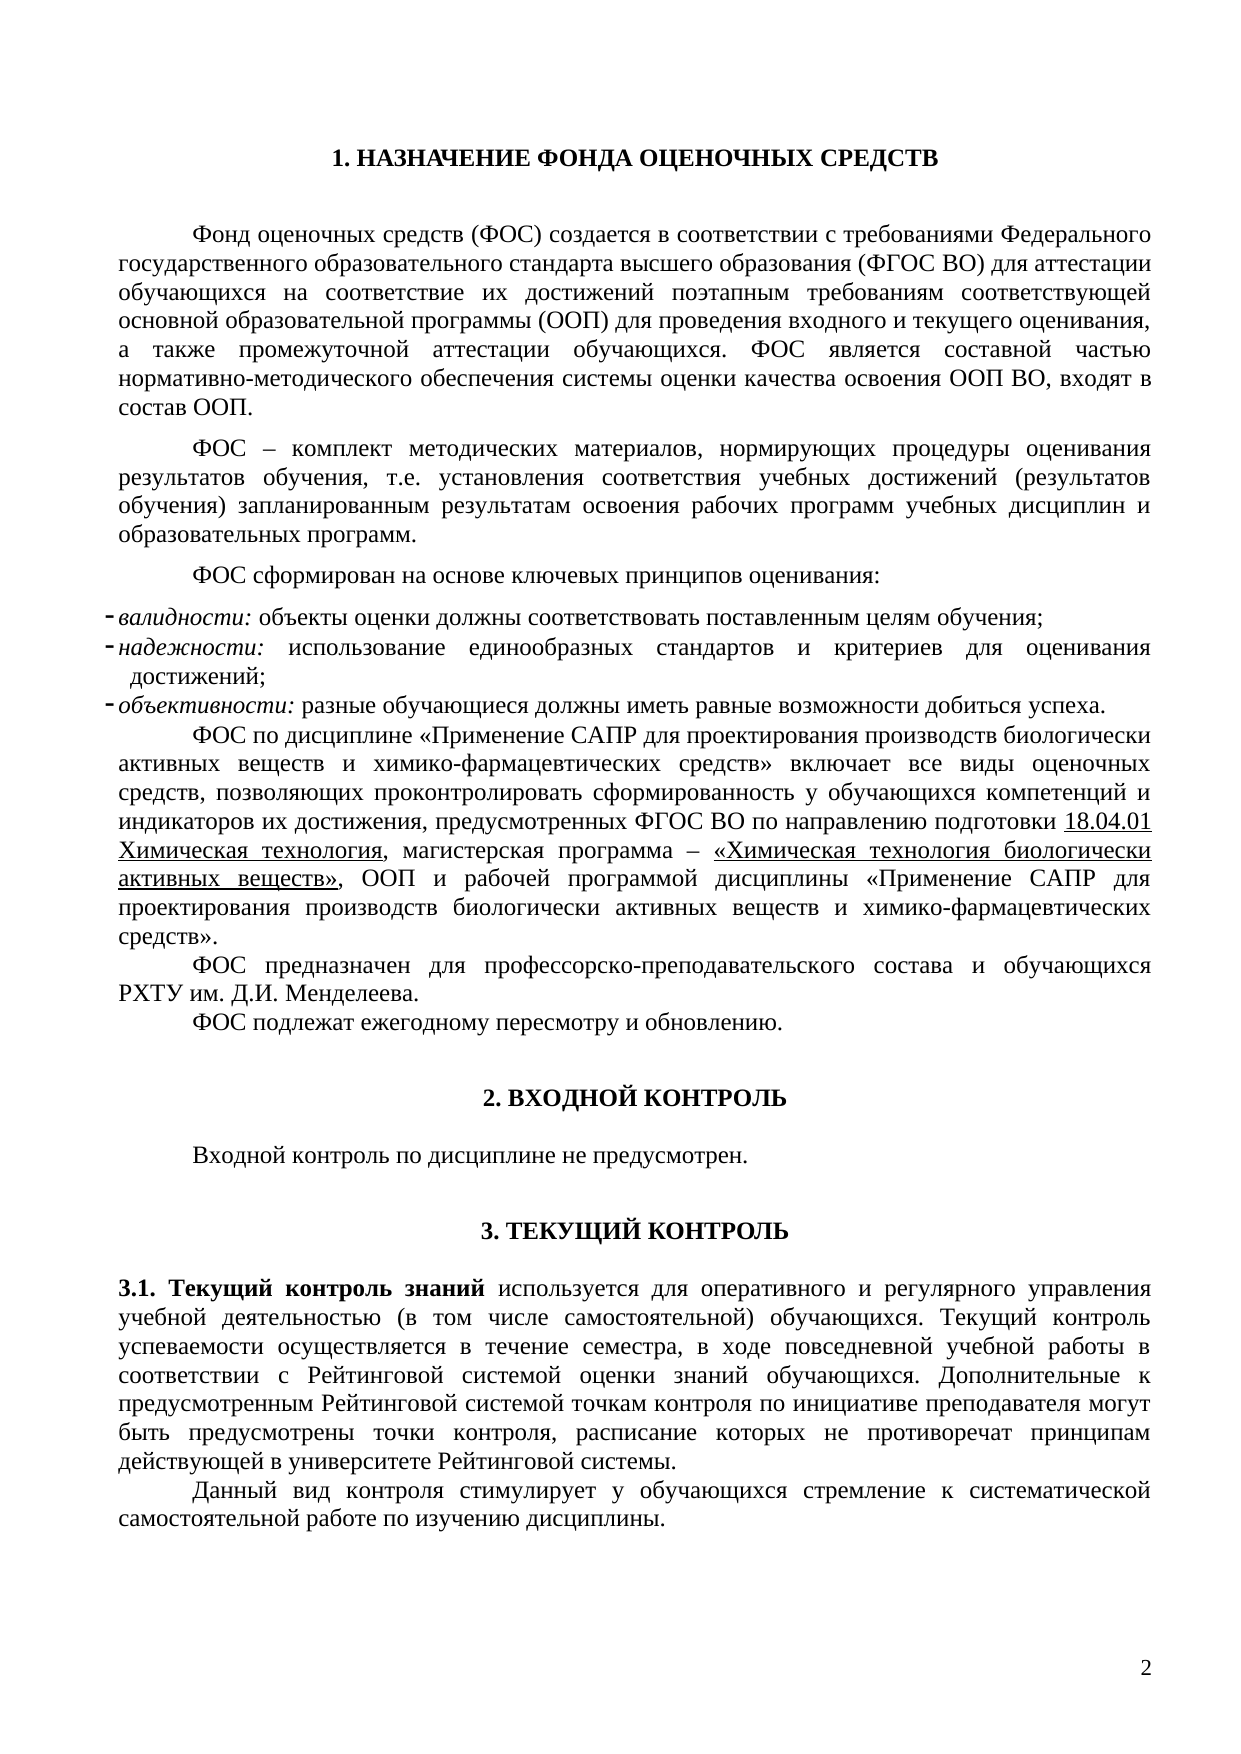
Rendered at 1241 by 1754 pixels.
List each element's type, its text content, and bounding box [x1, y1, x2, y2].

text 3.1. Текущий контроль знаний используется для оперативного и регулярного управления учебной деятельностью (в том числе самостоятельной) обучающихся. Текущий контроль успеваемости осуществляется в течение семестра, в ходе повседневной учебной работы в соответствии с Рейтинговой системой оценки знаний обучающихся. Дополнительные к предусмотренным Рейтинговой системой точкам контроля по инициативе преподавателя могут быть предусмотрены точки контроля, расписание которых не противоречат принципам действующей в университете Рейтинговой системы. [118, 1273, 1152, 1475]
text 1. НАЗНАЧЕНИЕ ФОНДА ОЦЕНОЧНЫХ СРЕДСТВ [118, 143, 1152, 172]
text Данный вид контроля стимулирует у обучающихся стремление к систематической самостоятельной работе по изучению дисциплины. [118, 1475, 1152, 1532]
text Входной контроль по дисциплине не предусмотрен. [118, 1140, 1152, 1169]
list надежности: использование единообразных стандартов и критериев для оценивания достижений; [104, 632, 1152, 690]
text ФОС сформирован на основе ключевых принципов оценивания: [118, 561, 1152, 589]
text ФОС предназначен для профессорско-преподавательского состава и обучающихся РХТУ им. Д.И. Менделеева. [118, 950, 1152, 1007]
text 2. ВХОДНОЙ КОНТРОЛЬ [118, 1083, 1152, 1112]
text Фонд оценочных средств (ФОС) создается в соответствии с требованиями Федерального государственного образовательного стандарта высшего образования (ФГОС ВО) для аттестации обучающихся на соответствие их достижений поэтапным требованиям соответствующей основной образовательной программы (ООП) для проведения входного и текущего оценивания, а также промежуточной аттестации обучающихся. ФОС является составной частью нормативно-методического обеспечения системы оценки качества освоения ООП ВО, входят в состав ООП. [118, 219, 1152, 421]
list валидности: объекты оценки должны соответствовать поставленным целям обучения; [104, 602, 1152, 632]
text ФОС – комплект методических материалов, нормирующих процедуры оценивания результатов обучения, т.е. установления соответствия учебных достижений (результатов обучения) запланированным результатам освоения рабочих программ учебных дисциплин и образовательных программ. [118, 433, 1152, 548]
text ФОС по дисциплине «Применение САПР для проектирования производств биологически активных веществ и химико-фармацевтических средств» включает все виды оценочных средств, позволяющих проконтролировать сформированность у обучающихся компетенций и индикаторов их достижения, предусмотренных ФГОС ВО по направлению подготовки 18.04.01 Химическая технология, магистерская программа – «Химическая технология биологически активных веществ», ООП и рабочей программой дисциплины «Применение САПР для проектирования производств биологически активных веществ и химико-фармацевтических средств». [118, 720, 1152, 950]
list объективности: разные обучающиеся должны иметь равные возможности добиться успеха. [104, 690, 1152, 720]
text 3. ТЕКУЩИЙ КОНТРОЛЬ [118, 1216, 1152, 1245]
text ФОС подлежат ежегодному пересмотру и обновлению. [118, 1007, 1152, 1036]
